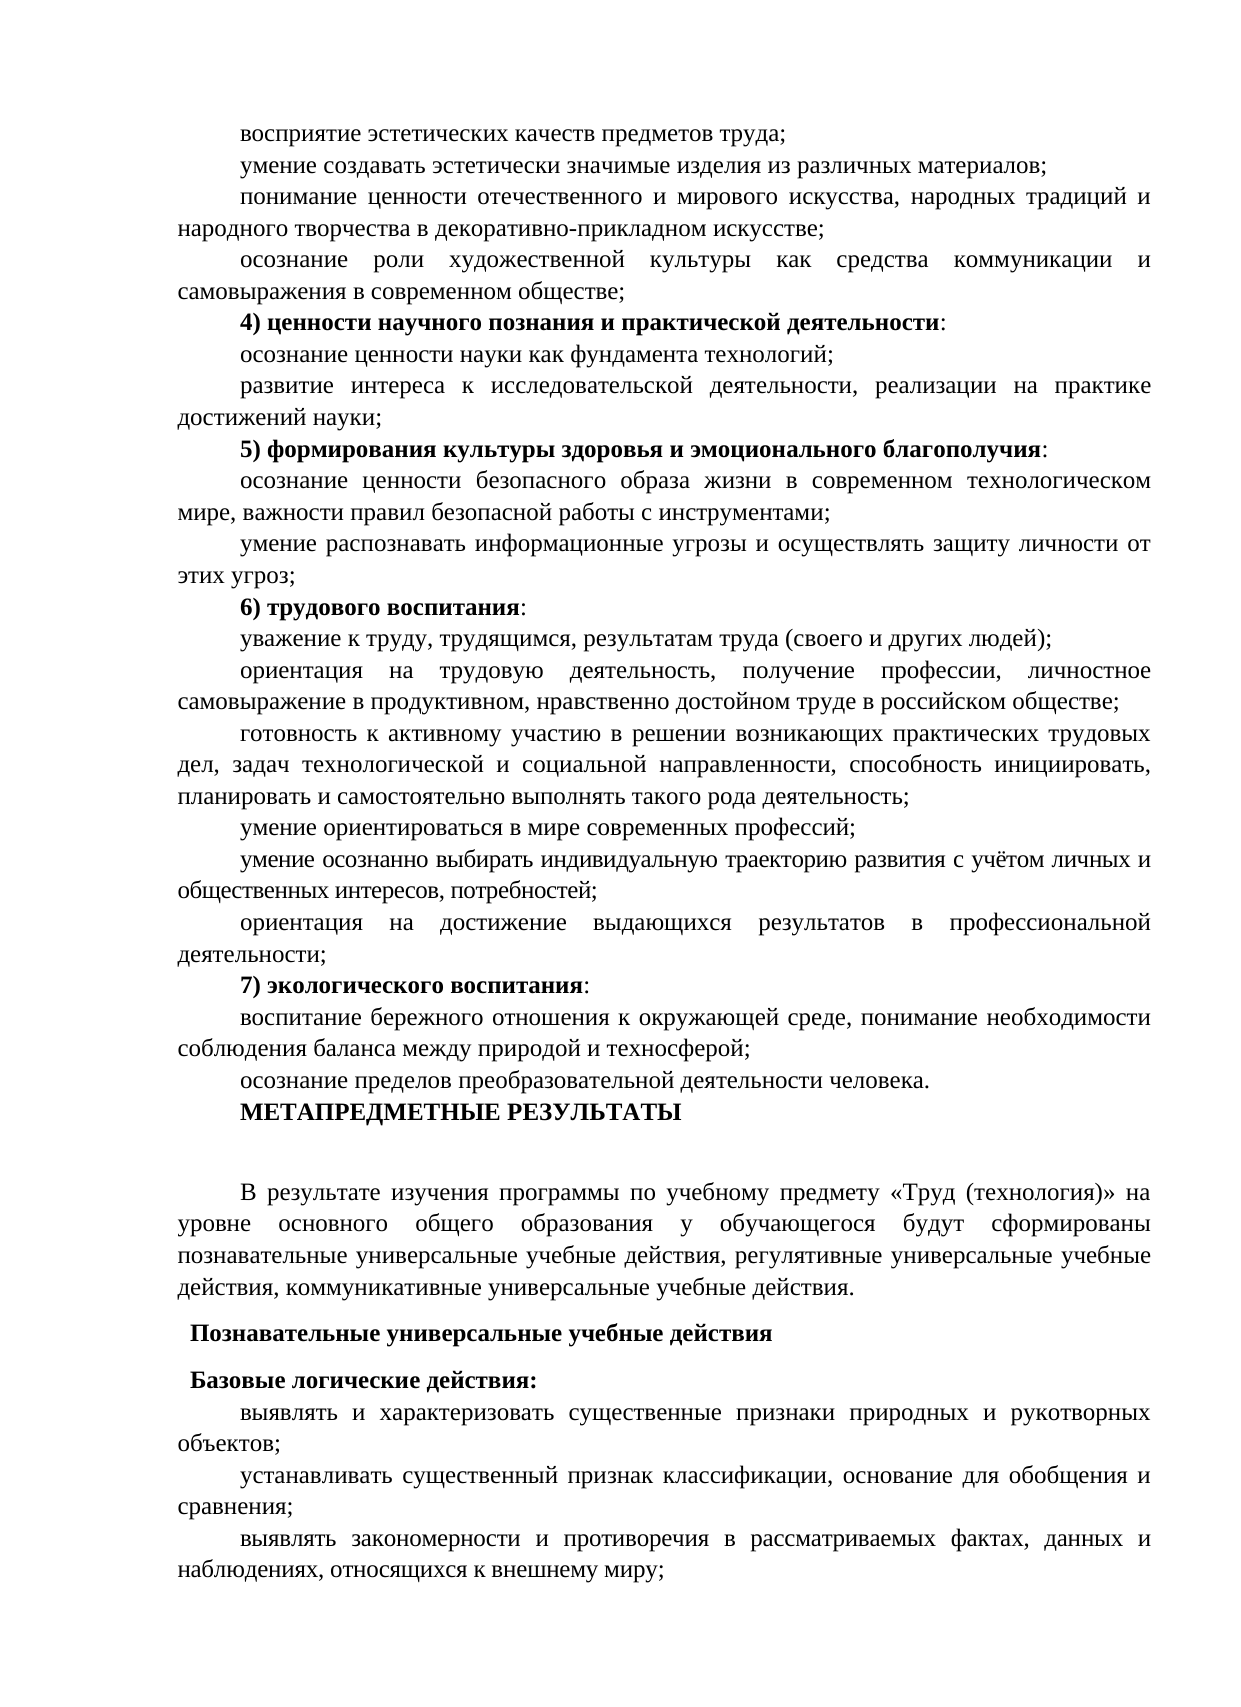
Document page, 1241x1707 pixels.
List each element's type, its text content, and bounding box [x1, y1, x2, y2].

text восприятие эстетических качеств предметов труда; [177, 118, 1152, 147]
text уважение к труду, трудящимся, результатам труда (своего и других людей); [177, 623, 1152, 652]
text ориентация на трудовую деятельность, получение профессии, личностное самовыражение в продуктивном, нравственно достойном труде в российском обществе; [177, 655, 1152, 715]
text Познавательные универсальные учебные действия [190, 1318, 1152, 1347]
text ориентация на достижение выдающихся результатов в профессиональной деятельности; [177, 907, 1152, 967]
text 6) трудового воспитания: [177, 592, 1152, 620]
text выявлять закономерности и противоречия в рассматриваемых фактах, данных и наблюдениях, относящихся к внешнему миру; [177, 1523, 1152, 1583]
text 5) формирования культуры здоровья и эмоционального благополучия: [177, 434, 1152, 462]
text готовность к активному участию в решении возникающих практических трудовых дел, задач технологической и социальной направленности, способность инициировать, планировать и самостоятельно выполнять такого рода деятельность; [177, 718, 1152, 810]
text развитие интереса к исследовательской деятельности, реализации на практике достижений науки; [177, 371, 1152, 431]
text осознание роли художественной культуры как средства коммуникации и самовыражения в современном обществе; [177, 244, 1152, 305]
text МЕТАПРЕДМЕТНЫЕ РЕЗУЛЬТАТЫ [177, 1097, 1152, 1125]
text умение осознанно выбирать индивидуальную траекторию развития с учётом личных и общественных интересов, потребностей; [177, 844, 1152, 904]
text 7) экологического воспитания: [177, 970, 1152, 999]
text умение создавать эстетически значимые изделия из различных материалов; [177, 150, 1152, 178]
text устанавливать существенный признак классификации, основание для обобщения и сравнения; [177, 1460, 1152, 1520]
text Базовые логические действия: [190, 1365, 1152, 1394]
text В результате изучения программы по учебному предмету «Труд (технология)» на уровне основного общего образования у обучающегося будут сформированы познавательные универсальные учебные действия, регулятивные универсальные учебные действия, коммуникативные универсальные учебные действия. [177, 1177, 1152, 1300]
text воспитание бережного отношения к окружающей среде, понимание необходимости соблюдения баланса между природой и техносферой; [177, 1002, 1152, 1062]
text осознание пределов преобразовательной деятельности человека. [177, 1065, 1152, 1094]
text осознание ценности безопасного образа жизни в современном технологическом мире, важности правил безопасной работы с инструментами; [177, 465, 1152, 526]
text осознание ценности науки как фундамента технологий; [177, 339, 1152, 368]
text 4) ценности научного познания и практической деятельности: [177, 307, 1152, 336]
text выявлять и характеризовать существенные признаки природных и рукотворных объектов; [177, 1397, 1152, 1457]
text умение ориентироваться в мире современных профессий; [177, 812, 1152, 841]
text умение распознавать информационные угрозы и осуществлять защиту личности от этих угроз; [177, 528, 1152, 589]
text понимание ценности отечественного и мирового искусства, народных традиций и народного творчества в декоративно-прикладном искусстве; [177, 181, 1152, 242]
